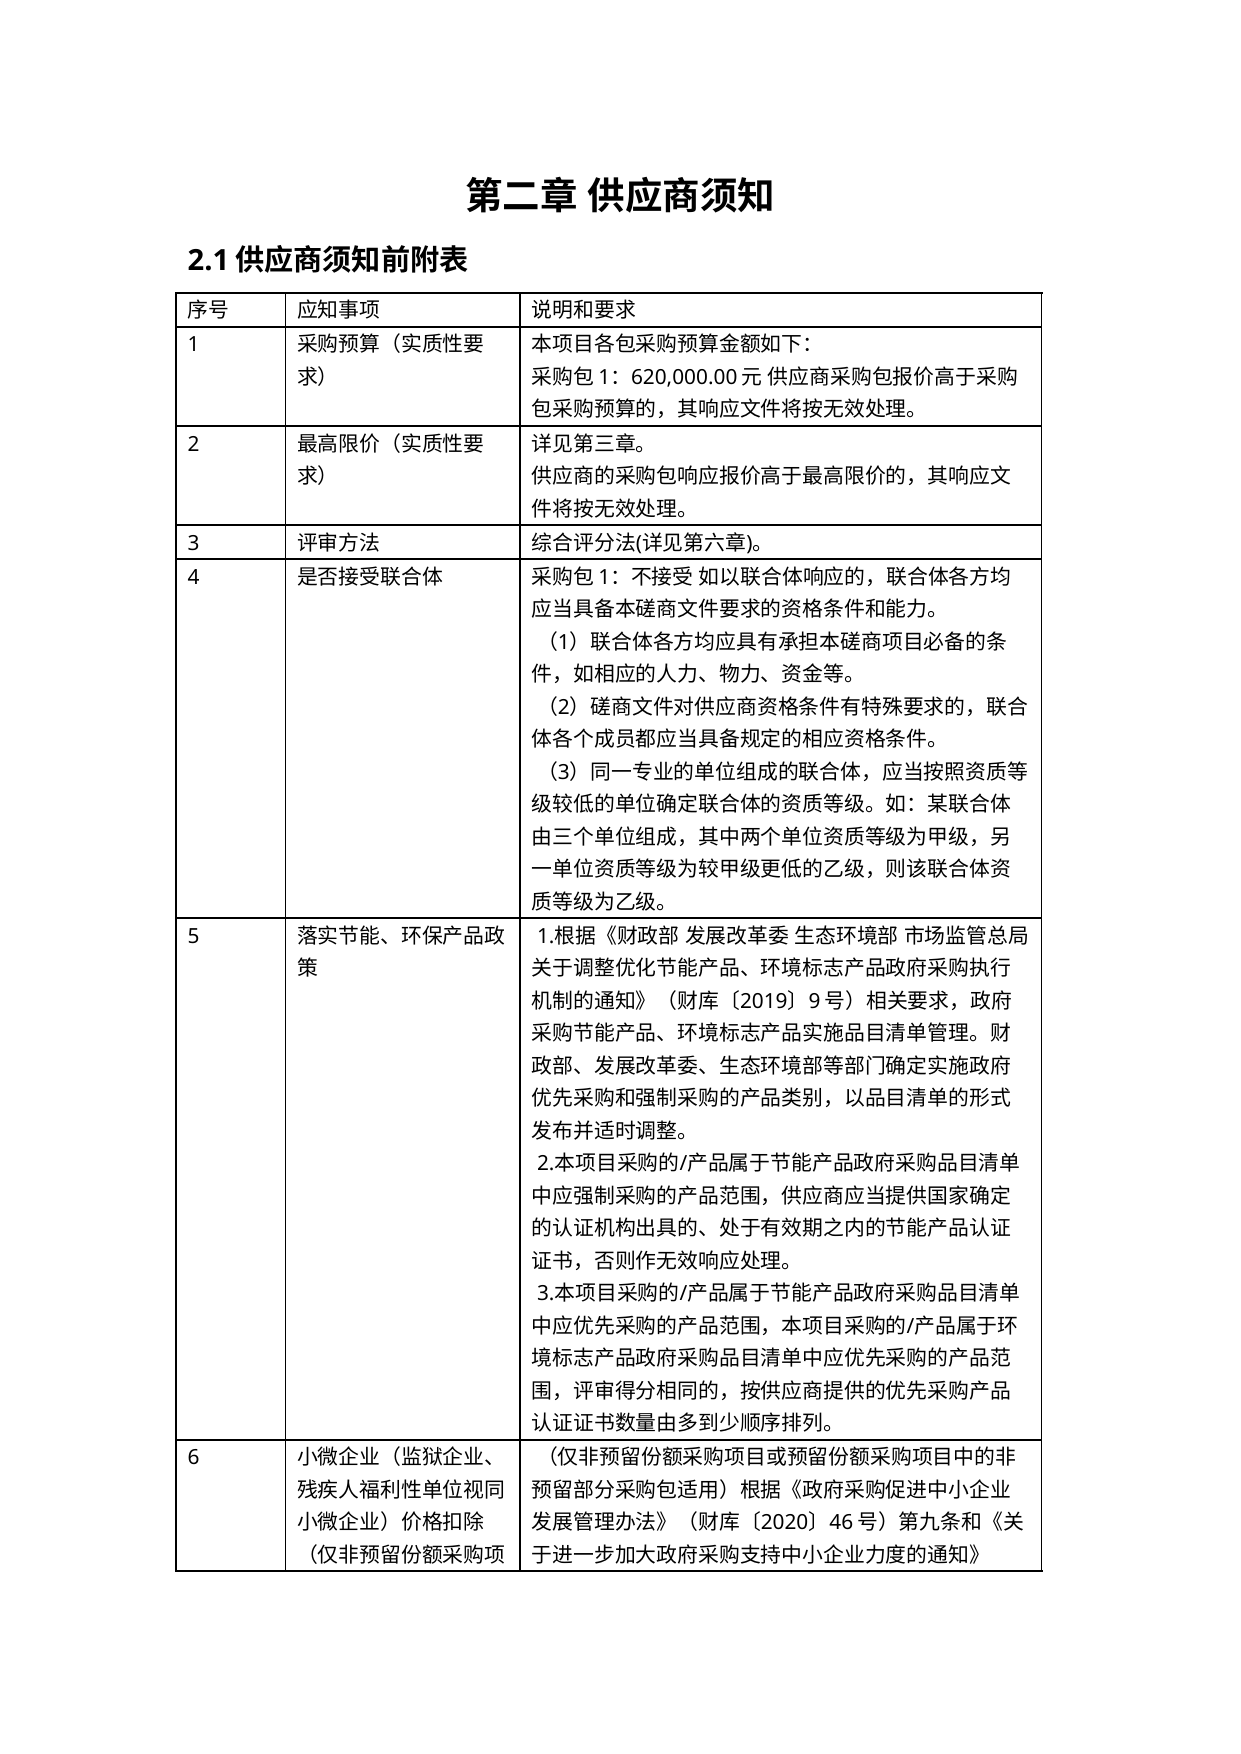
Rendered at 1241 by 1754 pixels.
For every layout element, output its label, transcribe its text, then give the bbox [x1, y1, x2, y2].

table_cell 6 [177, 1441, 285, 1570]
table_header 序号 [177, 294, 285, 326]
table_cell 1.根据《财政部 发展改革委 生态环境部 市场监管总局关于调整优化节能产品、环境标志产品政府采购执行机制的通知》（财库〔2019〕9号）相关要求，政府采购节能产品、环境标志产品实施品目清单管理。财政部、发展改革委、生态环境部等部门确定实施政府优先采购和强制采购的产品类别，以品目清单的形式发布并适时调整。 2.本项目采购的/产品属于节能产品政府采购品目清单中应强制采购的产品范围，供应商应当提供国家确定的认证机构出具的、处于有效期之内的节能产品认证证书，否则作无效响应处理。 3.本项目采购的/产品属于节能产品政府采购品目清单中应优先采购的产品范围，本项目采购的/产品属于环境标志产品政府采购品目清单中应优先采购的产品范围，评审得分相同的，按供应商提供的优先采购产品认证证书数量由多到少顺序排列。 [521, 919, 1041, 1439]
table_header 说明和要求 [521, 294, 1041, 326]
table_cell 2 [177, 427, 285, 524]
table_cell 详见第三章。 供应商的采购包响应报价高于最高限价的，其响应文件将按无效处理。 [521, 427, 1041, 524]
table_cell 本项目各包采购预算金额如下： 采购包1：620,000.00元 供应商采购包报价高于采购包采购预算的，其响应文件将按无效处理。 [521, 328, 1041, 425]
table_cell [286, 1441, 519, 1570]
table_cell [521, 1441, 1041, 1570]
table_cell 评审方法 [286, 526, 519, 558]
table_header 应知事项 [286, 294, 519, 326]
table_cell 最高限价（实质性要求） [286, 427, 519, 524]
table_cell 采购预算（实质性要求） [286, 328, 519, 425]
text 第二章 供应商须知 [187, 162, 1053, 227]
table_cell 4 [177, 560, 285, 917]
table_cell 1 [177, 328, 285, 425]
table_cell 是否接受联合体 [286, 560, 519, 917]
table_cell 综合评分法(详见第六章)。 [521, 526, 1041, 558]
text 2.1供应商须知前附表 [187, 227, 1053, 292]
table_cell 采购包1：不接受 如以联合体响应的，联合体各方均应当具备本磋商文件要求的资格条件和能力。 （1）联合体各方均应具有承担本磋商项目必备的条件，如相应的人力、物力、资金等。 （2）磋商文件对供应商资格条件有特殊要求的，联合体各个成员都应当具备规定的相应资格条件。 （3）同一专业的单位组成的联合体，应当按照资质等级较低的单位确定联合体的资质等级。如：某联合体由三个单位组成，其中两个单位资质等级为甲级，另一单位资质等级为较甲级更低的乙级，则该联合体资质等级为乙级。 [521, 560, 1041, 917]
table_cell 3 [177, 526, 285, 558]
table_cell 落实节能、环保产品政策 [286, 919, 519, 1439]
table_cell 5 [177, 919, 285, 1439]
